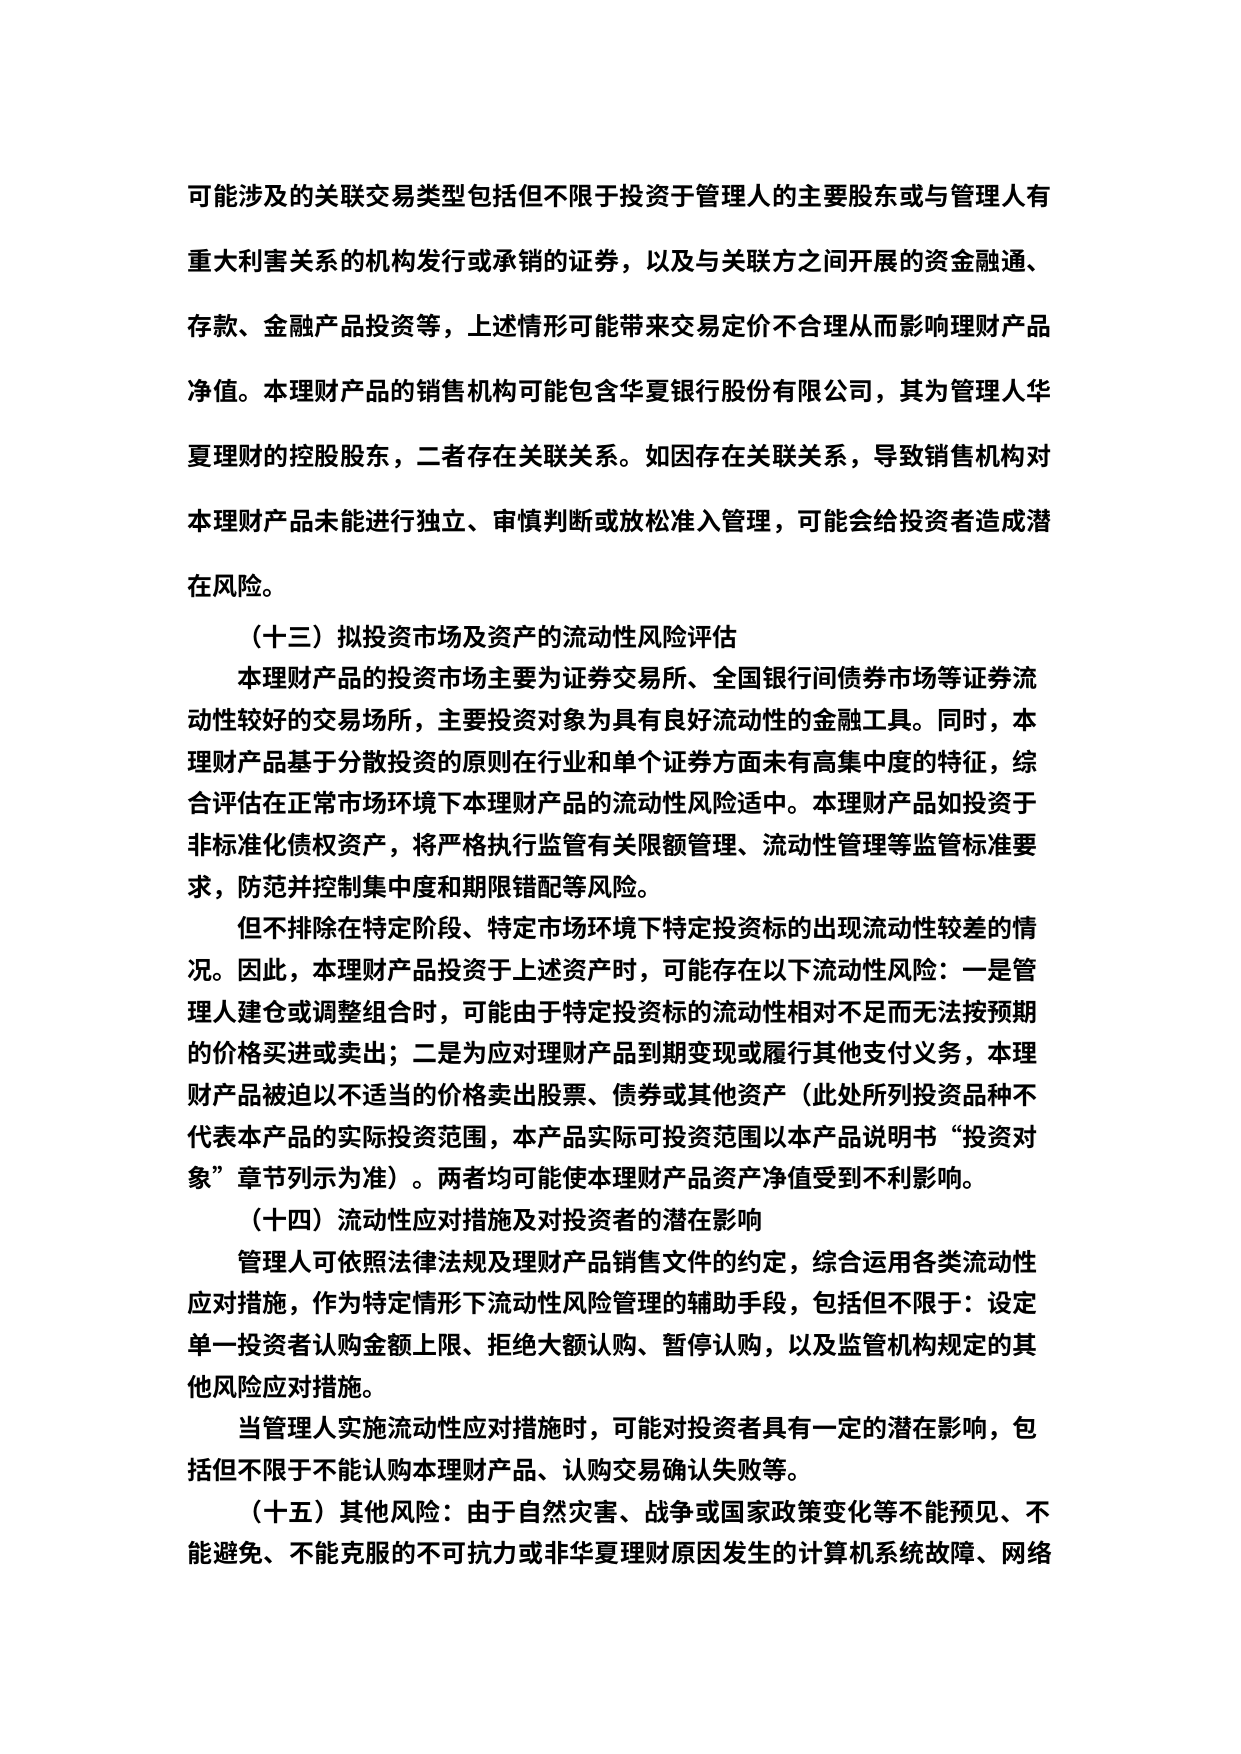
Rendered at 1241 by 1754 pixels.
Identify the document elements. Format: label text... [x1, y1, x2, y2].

text 本理财产品的投资市场主要为证券交易所、全国银行间债券市场等证券流动性较好的交易场所，主要投资对象为具有良好流动性的金融工具。同时，本理财产品基于分散投资的原则在行业和单个证券方面未有高集中度的特征，综合评估在正常市场环境下本理财产品的流动性风险适中。本理财产品如投资于非标准化债权资产，将严格执行监管有关限额管理、流动性管理等监管标准要求，防范并控制集中度和期限错配等风险。 [187, 659, 1053, 903]
text 但不排除在特定阶段、特定市场环境下特定投资标的出现流动性较差的情况。因此，本理财产品投资于上述资产时，可能存在以下流动性风险：一是管理人建仓或调整组合时，可能由于特定投资标的流动性相对不足而无法按预期的价格买进或卖出；二是为应对理财产品到期变现或履行其他支付义务，本理财产品被迫以不适当的价格卖出股票、债券或其他资产（此处所列投资品种不代表本产品的实际投资范围，本产品实际可投资范围以本产品说明书“投资对象”章节列示为准）。两者均可能使本理财产品资产净值受到不利影响。 [187, 909, 1053, 1195]
text 当管理人实施流动性应对措施时，可能对投资者具有一定的潜在影响，包括但不限于不能认购本理财产品、认购交易确认失败等。 [187, 1409, 1053, 1487]
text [187, 1492, 1053, 1570]
text 管理人可依照法律法规及理财产品销售文件的约定，综合运用各类流动性应对措施，作为特定情形下流动性风险管理的辅助手段，包括但不限于：设定单一投资者认购金额上限、拒绝大额认购、暂停认购，以及监管机构规定的其他风险应对措施。 [187, 1242, 1053, 1403]
text （十三）拟投资市场及资产的流动性风险评估 [187, 617, 1053, 653]
text （十四）流动性应对措施及对投资者的潜在影响 [187, 1200, 1053, 1237]
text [187, 162, 1053, 617]
